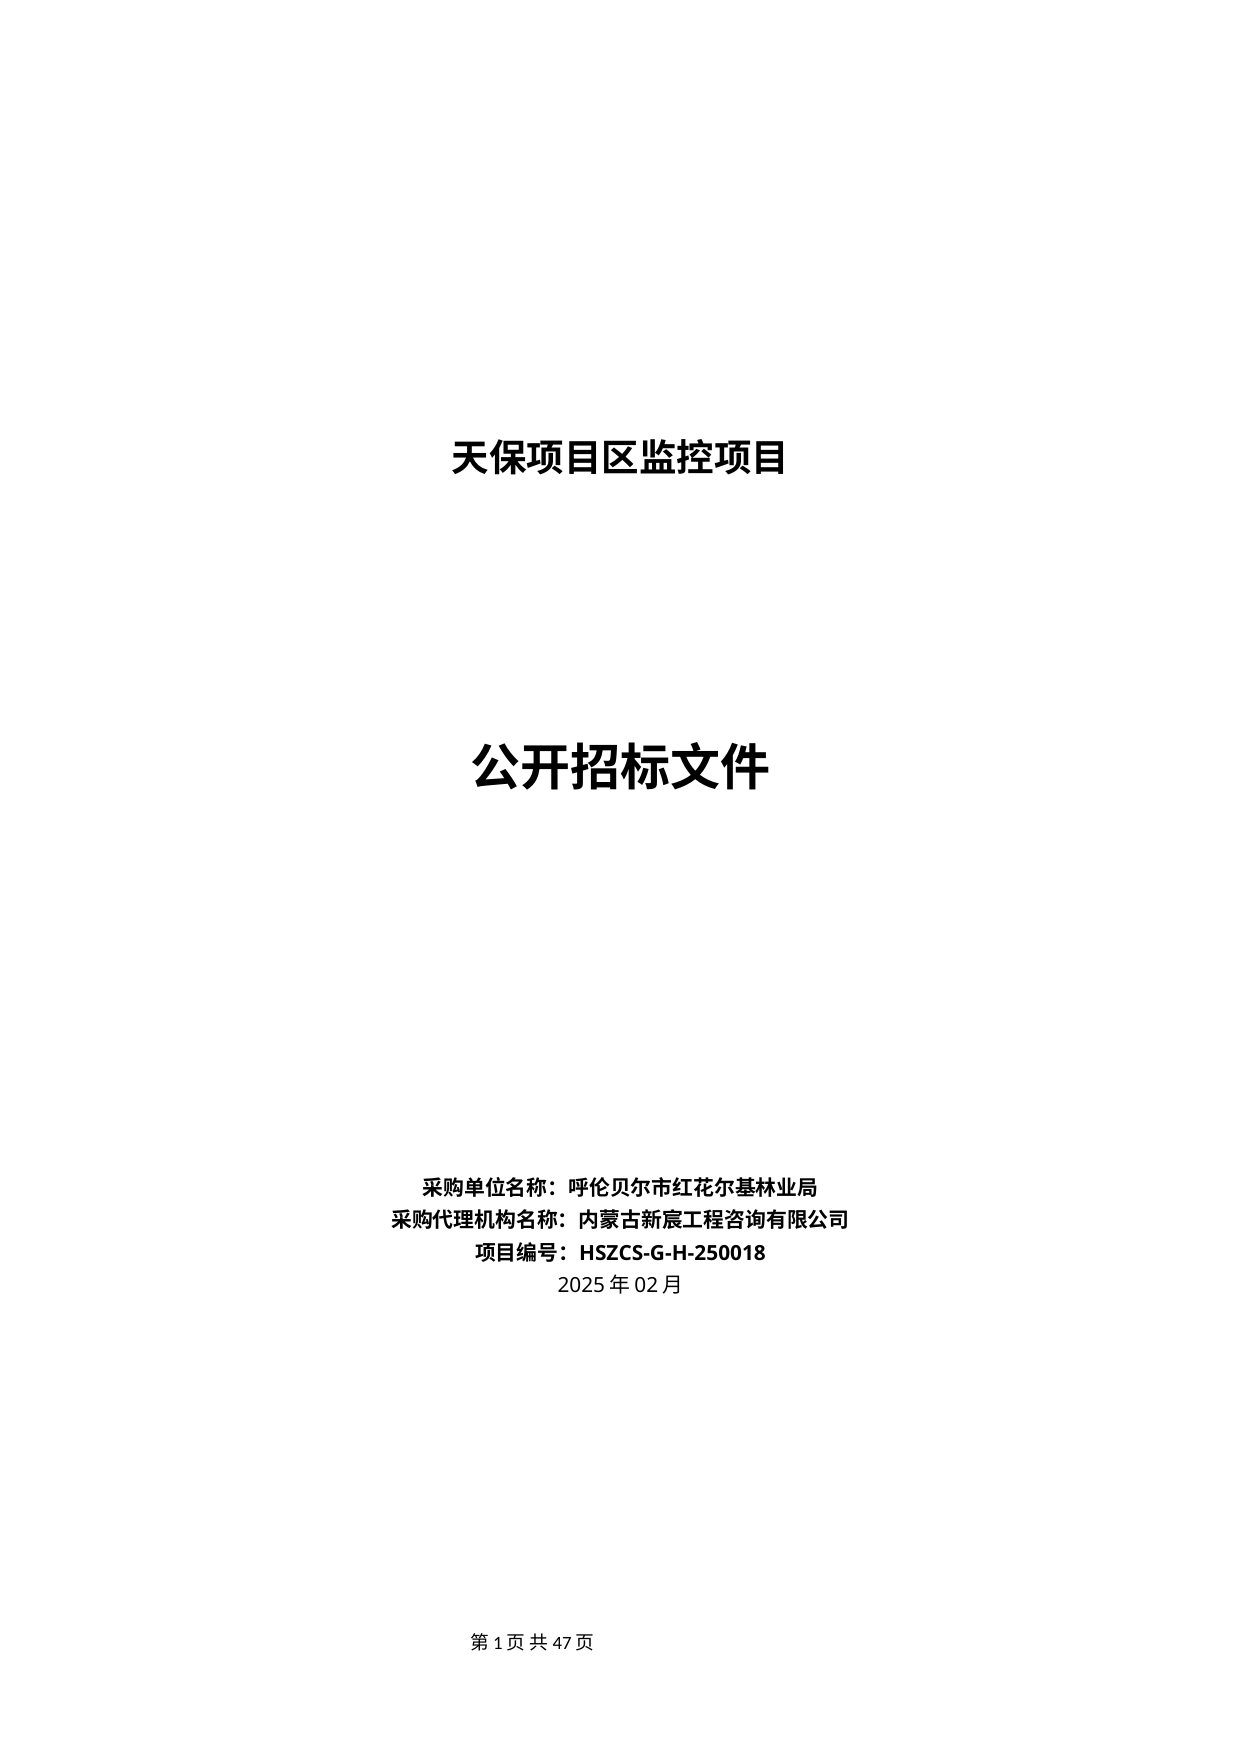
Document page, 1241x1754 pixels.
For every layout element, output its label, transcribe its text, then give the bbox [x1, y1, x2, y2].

text 采购单位名称：呼伦贝尔市红花尔基林业局 [187, 1170, 1053, 1202]
text 2025年02月 [187, 1267, 1053, 1300]
text 项目编号：HSZCS-G-H-250018 [187, 1235, 1053, 1267]
text 采购代理机构名称：内蒙古新宸工程咨询有限公司 [187, 1202, 1053, 1235]
text 公开招标文件 [187, 715, 1053, 812]
text 天保项目区监控项目 [187, 422, 1053, 487]
